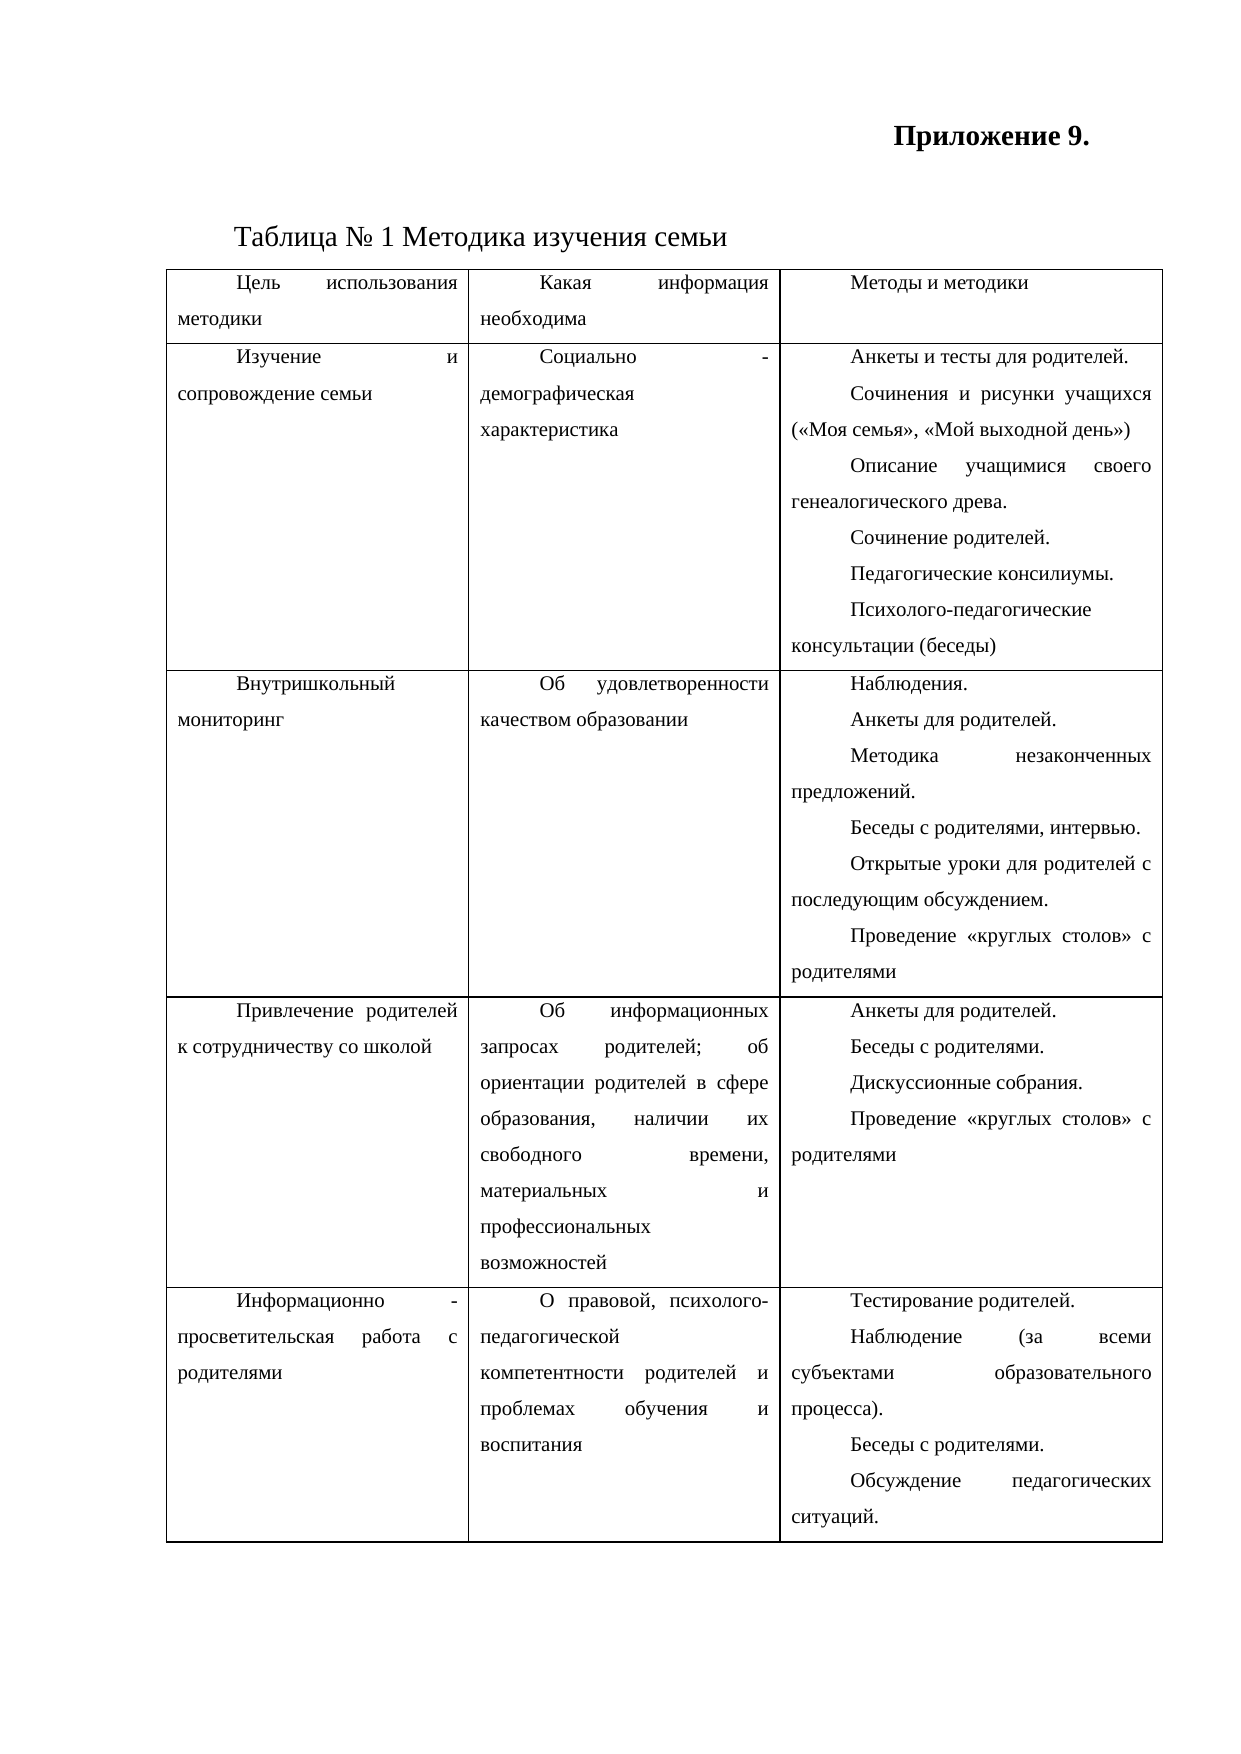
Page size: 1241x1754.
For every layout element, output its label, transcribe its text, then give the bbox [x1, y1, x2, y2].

table_cell Информационно - просветительская работа с родителями [167, 1288, 468, 1541]
table_header Какая информация необходима [469, 270, 779, 343]
table_cell Изучение и сопровождение семьи [167, 344, 468, 670]
table_cell Социально - демографическая характеристика [469, 344, 779, 670]
table_header Цель использования методики [167, 270, 468, 343]
table_cell Анкеты и тесты для родителей. Сочинения и рисунки учащихся («Моя семья», «Мой выходной день») Описание учащимися своего генеалогического древа. Сочинение родителей. Педагогические консилиумы. Психолого-педагогические консультации (беседы) [781, 344, 1162, 670]
table_cell Привлечение родителей к сотрудничеству со школой [167, 998, 468, 1287]
table_cell Наблюдения. Анкеты для родителей. Методика незаконченных предложений. Беседы с родителями, интервью. Открытые уроки для родителей с последующим обсуждением. Проведение «круглых столов» с родителями [781, 671, 1162, 996]
table_cell Анкеты для родителей. Беседы с родителями. Дискуссионные собрания. Проведение «круглых столов» с родителями [781, 998, 1162, 1287]
table_cell Об информационных запросах родителей; об ориентации родителей в сфере образования, наличии их свободного времени, материальных и профессиональных возможностей [469, 998, 779, 1287]
text Таблица № 1 Методика изучения семьи [177, 219, 1152, 252]
table_cell О правовой, психолого-педагогической компетентности родителей и проблемах обучения и воспитания [469, 1288, 779, 1541]
table_cell Внутришкольный мониторинг [167, 671, 468, 996]
table_cell Тестирование родителей. Наблюдение (за всеми субъектами образовательного процесса). Беседы с родителями. Обсуждение педагогических ситуаций. [781, 1288, 1162, 1541]
text Приложение 9. [177, 118, 1152, 152]
table_header Методы и методики [781, 270, 1162, 343]
table_cell Об удовлетворенности качеством образовании [469, 671, 779, 996]
